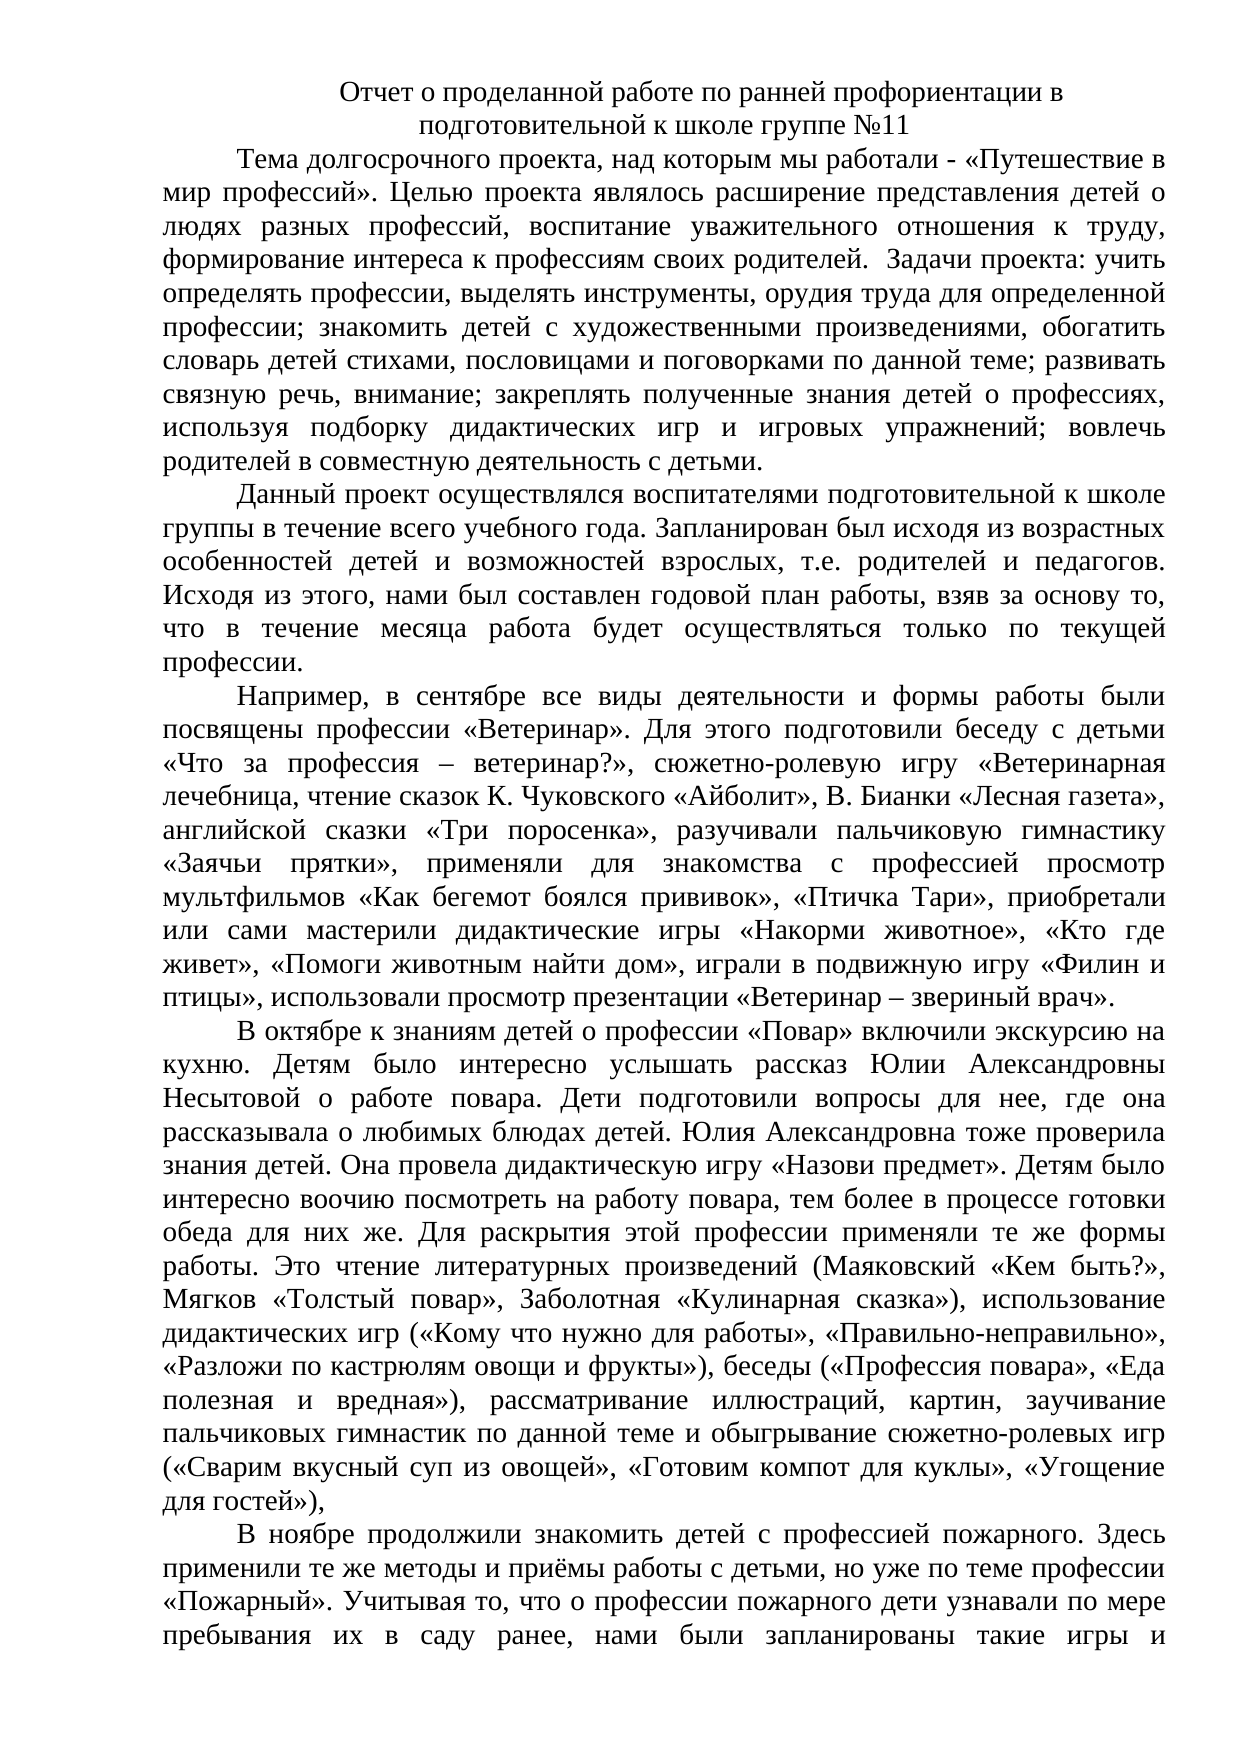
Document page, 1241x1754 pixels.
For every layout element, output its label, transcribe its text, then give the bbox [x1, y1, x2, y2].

text В октябре к знаниям детей о профессии «Повар» включили экскурсию на кухню. Детям было интересно услышать рассказ Юлии Александровны Несытовой о работе повара. Дети подготовили вопросы для нее, где она рассказывала о любимых блюдах детей. Юлия Александровна тоже проверила знания детей. Она провела дидактическую игру «Назови предмет». Детям было интересно воочию посмотреть на работу повара, тем более в процессе готовки обеда для них же. Для раскрытия этой профессии применяли те же формы работы. Это чтение литературных произведений (Маяковский «Кем быть?», Мягков «Толстый повар», Заболотная «Кулинарная сказка»), использование дидактических игр («Кому что нужно для работы», «Правильно-неправильно», «Разложи по кастрюлям овощи и фрукты»), беседы («Профессия повара», «Еда полезная и вредная»), рассматривание иллюстраций, картин, заучивание пальчиковых гимнастик по данной теме и обыгрывание сюжетно-ролевых игр («Сварим вкусный суп из овощей», «Готовим компот для куклы», «Угощение для гостей»), [162, 1013, 1167, 1516]
text Отчет о проделанной работе по ранней профориентации в подготовительной к школе группе №11 [162, 74, 1167, 141]
text Тема долгосрочного проекта, над которым мы работали - «Путешествие в мир профессий». Целью проекта являлось расширение представления детей о людях разных профессий, воспитание уважительного отношения к труду, формирование интереса к профессиям своих родителей. Задачи проекта: учить определять профессии, выделять инструменты, орудия труда для определенной профессии; знакомить детей с художественными произведениями, обогатить словарь детей стихами, пословицами и поговорками по данной теме; развивать связную речь, внимание; закреплять полученные знания детей о профессиях, используя подборку дидактических игр и игровых упражнений; вовлечь родителей в совместную деятельность с детьми. [162, 141, 1167, 476]
text Данный проект осуществлялся воспитателями подготовительной к школе группы в течение всего учебного года. Запланирован был исходя из возрастных особенностей детей и возможностей взрослых, т.е. родителей и педагогов. Исходя из этого, нами был составлен годовой план работы, взяв за основу то, что в течение месяца работа будет осуществляться только по текущей профессии. [162, 476, 1167, 678]
text Например, в сентябре все виды деятельности и формы работы были посвящены профессии «Ветеринар». Для этого подготовили беседу с детьми «Что за профессия – ветеринар?», сюжетно-ролевую игру «Ветеринарная лечебница, чтение сказок К. Чуковского «Айболит», В. Бианки «Лесная газета», английской сказки «Три поросенка», разучивали пальчиковую гимнастику «Заячьи прятки», применяли для знакомства с профессией просмотр мультфильмов «Как бегемот боялся прививок», «Птичка Тари», приобретали или сами мастерили дидактические игры «Накорми животное», «Кто где живет», «Помоги животным найти дом», играли в подвижную игру «Филин и птицы», использовали просмотр презентации «Ветеринар – звериный врач». [162, 678, 1167, 1013]
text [162, 1516, 1167, 1650]
